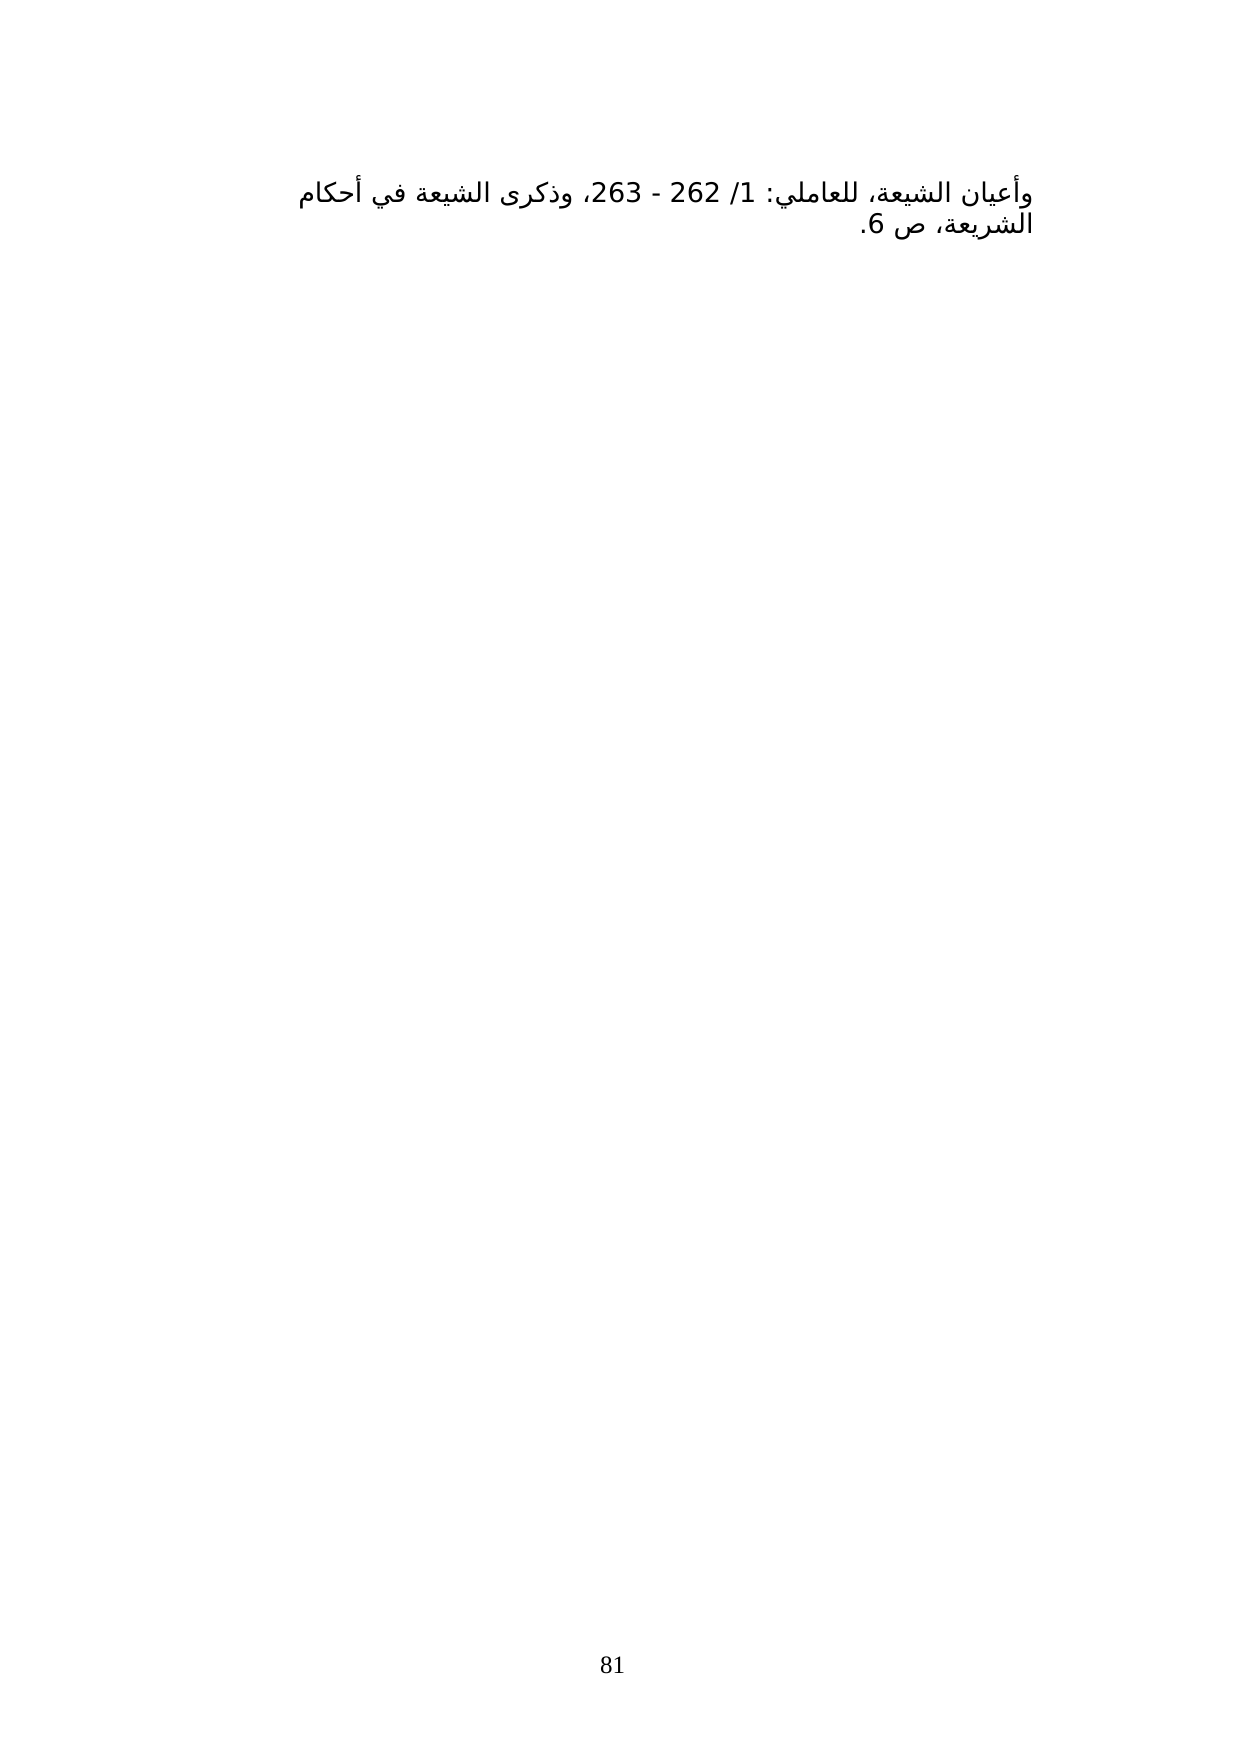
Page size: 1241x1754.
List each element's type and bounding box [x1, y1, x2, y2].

text [222, 177, 1033, 240]
